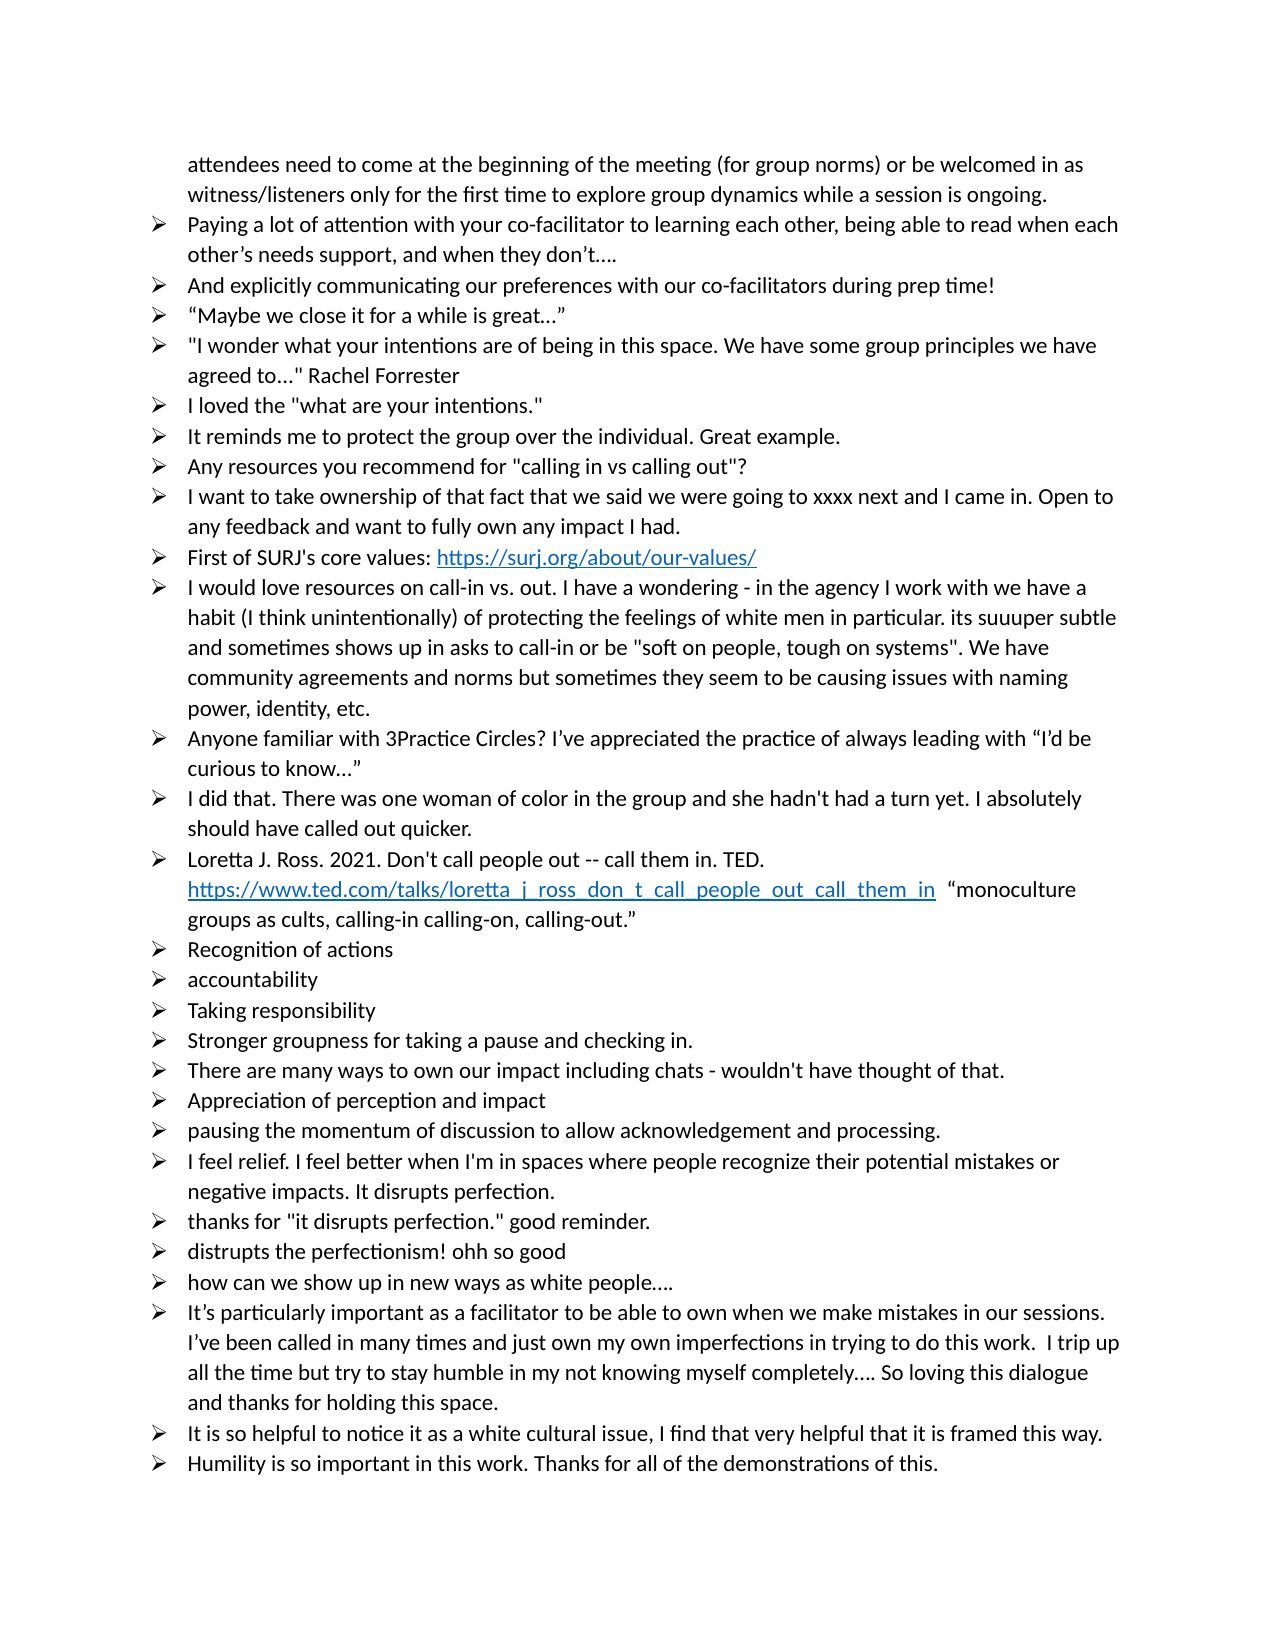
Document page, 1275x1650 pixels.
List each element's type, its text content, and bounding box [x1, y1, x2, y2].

list And explicitly communicating our preferences with our co-facilitators during prep time! [150, 271, 1125, 299]
list I would love resources on call-in vs. out. I have a wondering - in the agency I work with we have a habit (I think unintentionally) of protecting the feelings of white men in particular. its suuuper subtle and sometimes shows up in asks to call-in or be "soft on people, tough on systems". We have community agreements and norms but sometimes they seem to be causing issues with naming power, identity, etc. [150, 573, 1125, 722]
list thanks for "it disrupts perfection." good reminder. [150, 1207, 1125, 1235]
list accountability [150, 966, 1125, 994]
list It’s particularly important as a facilitator to be able to own when we make mistakes in our sessions. I’ve been called in many times and just own my own imperfections in trying to do this work. I trip up all the time but try to stay humble in my not knowing myself completely…. So loving this dialogue and thanks for holding this space. [150, 1298, 1125, 1417]
list "I wonder what your intentions are of being in this space. We have some group principles we have agreed to..." Rachel Forrester [150, 331, 1125, 389]
list First of SURJ's core values: https://surj.org/about/our-values/ [150, 543, 1125, 571]
list Any resources you recommend for "calling in vs calling out"? [150, 452, 1125, 480]
list Humility is so important in this work. Thanks for all of the demonstrations of this. [150, 1449, 1125, 1477]
list I want to take ownership of that fact that we said we were going to xxxx next and I came in. Open to any feedback and want to fully own any impact I had. [150, 482, 1125, 541]
list “Maybe we close it for a while is great…” [150, 301, 1125, 329]
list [150, 150, 1125, 208]
list pausing the momentum of discussion to allow acknowledgement and processing. [150, 1117, 1125, 1145]
list distrupts the perfectionism! ohh so good [150, 1237, 1125, 1266]
list Stronger groupness for taking a pause and checking in. [150, 1026, 1125, 1054]
list Paying a lot of attention with your co-facilitator to learning each other, being able to read when each other’s needs support, and when they don’t…. [150, 210, 1125, 269]
list Loretta J. Ross. 2021. Don't call people out -- call them in. TED. https://www.ted.com/talks/loretta_j_ross_don_t_call_people_out_call_them_in “monoculture groups as cults, calling-in calling-on, calling-out.” [150, 845, 1125, 933]
list I loved the "what are your intentions." [150, 392, 1125, 420]
list Recognition of actions [150, 935, 1125, 963]
list I did that. There was one woman of color in the group and she hadn't had a turn yet. I absolutely should have called out quicker. [150, 784, 1125, 843]
list There are many ways to own our impact including chats - wouldn't have thought of that. [150, 1056, 1125, 1084]
list It is so helpful to notice it as a white cultural issue, I find that very helpful that it is framed this way. [150, 1419, 1125, 1447]
list Appreciation of perception and impact [150, 1086, 1125, 1114]
list I feel relief. I feel better when I'm in spaces where people recognize their potential mistakes or negative impacts. It disrupts perfection. [150, 1147, 1125, 1205]
list Taking responsibility [150, 996, 1125, 1024]
list It reminds me to protect the group over the individual. Great example. [150, 422, 1125, 450]
list Anyone familiar with 3Practice Circles? I’ve appreciated the practice of always leading with “I’d be curious to know…” [150, 724, 1125, 782]
list how can we show up in new ways as white people…. [150, 1268, 1125, 1296]
